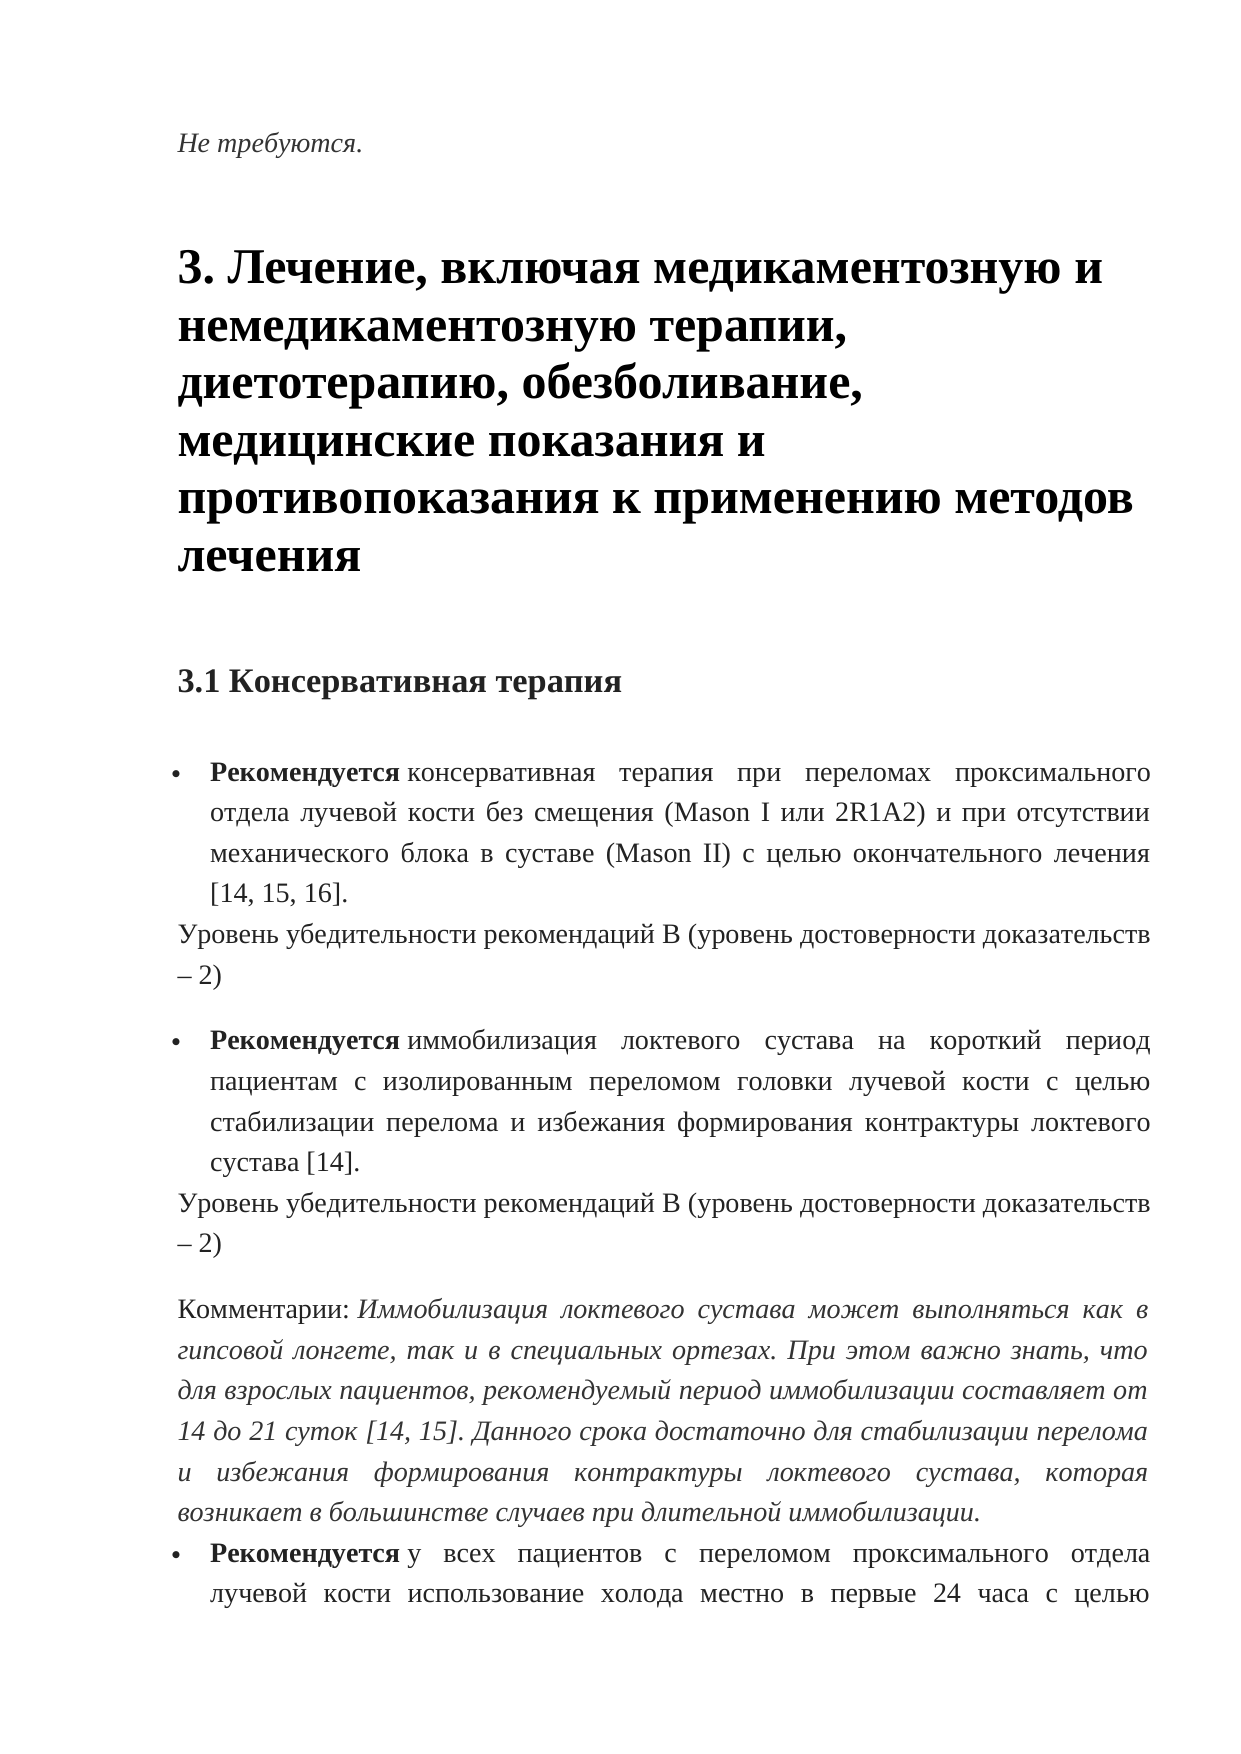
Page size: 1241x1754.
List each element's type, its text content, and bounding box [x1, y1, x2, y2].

text 3. Лечение, включая медикаментозную и немедикаментозную терапии, диетотерапию, обезболивание, медицинские показания и противопоказания к применению методов лечения [177, 237, 1152, 582]
text Не требуются. [177, 118, 1152, 159]
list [172, 1528, 1152, 1609]
list Рекомендуется иммобилизация локтевого сустава на короткий период пациентам с изолированным переломом головки лучевой кости с целью стабилизации перелома и избежания формирования контрактуры локтевого сустава [14]. [172, 1015, 1152, 1178]
text Уровень убедительности рекомендаций В (уровень достоверности доказательств – 2) [177, 909, 1152, 990]
text Комментарии: Иммобилизация локтевого сустава может выполняться как в гипсовой лонгете, так и в специальных ортезах. При этом важно знать, что для взрослых пациентов, рекомендуемый период иммобилизации составляет от 14 до 21 суток [14, 15]. Данного срока достаточно для стабилизации перелома и избежания формирования контрактуры локтевого сустава, которая возникает в большинстве случаев при длительной иммобилизации. [177, 1284, 1152, 1528]
text 3.1 Консервативная терапия [177, 660, 1152, 699]
list Рекомендуется консервативная терапия при переломах проксимального отдела лучевой кости без смещения (Mason I или 2R1A2) и при отсутствии механического блока в суставе (Mason II) с целью окончательного лечения [14, 15, 16]. [172, 746, 1152, 909]
text Уровень убедительности рекомендаций В (уровень достоверности доказательств – 2) [177, 1178, 1152, 1259]
